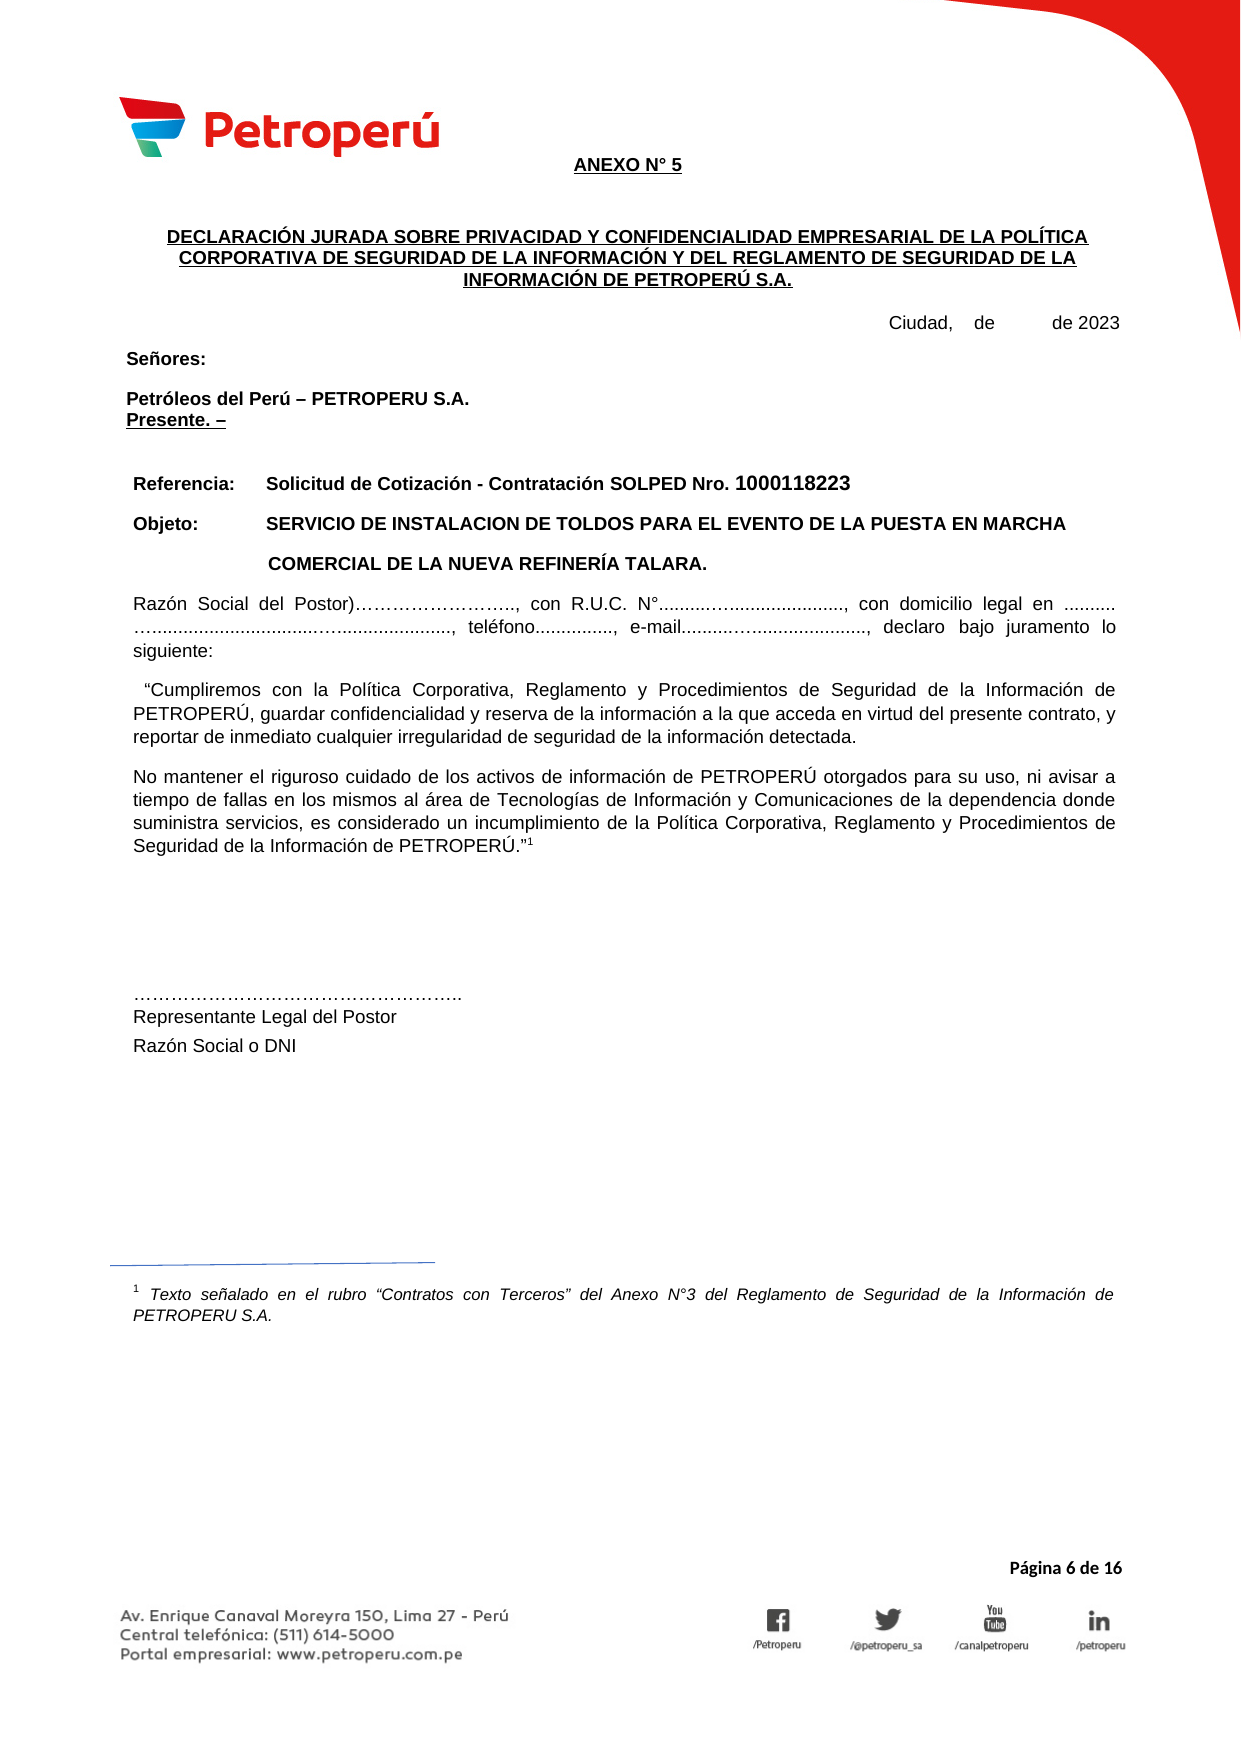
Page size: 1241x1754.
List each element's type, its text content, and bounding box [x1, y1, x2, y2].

text Representante Legal del Postor [133, 1006, 1122, 1027]
text DECLARACIÓN JURADA SOBRE PRIVACIDAD Y CONFIDENCIALIDAD EMPRESARIAL DE LA POLÍTICA CORPORATIVA DE SEGURIDAD DE LA INFORMACIÓN Y DEL REGLAMENTO DE SEGURIDAD DE LA INFORMACIÓN DE PETROPERÚ S.A. [133, 225, 1122, 290]
text ANEXO N° 5 [133, 154, 1122, 176]
text Referencia: Solicitud de Cotización - Contratación SOLPED Nro. 1000118223 [133, 470, 1122, 494]
text 1 Texto señalado en el rubro “Contratos con Terceros” del Anexo N°3 del Reglamento de Seguridad de la Información de PETROPERU S.A. [133, 1282, 1117, 1324]
picture [1, 1596, 1241, 1751]
text No mantener el riguroso cuidado de los activos de información de PETROPERÚ otorgados para su uso, ni avisar a tiempo de fallas en los mismos al área de Tecnologías de Información y Comunicaciones de la dependencia donde suministra servicios, es considerado un incumplimiento de la Política Corporativa, Reglamento y Procedimientos de Seguridad de la Información de PETROPERÚ.”1 [133, 766, 1117, 857]
text Razón Social o DNI [133, 1035, 1122, 1057]
text “Cumpliremos con la Política Corporativa, Reglamento y Procedimientos de Seguridad de la Información de PETROPERÚ, guardar confidencialidad y reserva de la información a la que acceda en virtud del presente contrato, y reportar de inmediato cualquier irregularidad de seguridad de la información detectada. [133, 679, 1117, 747]
text …………………………………………….. [133, 982, 1122, 1004]
text Objeto: SERVICIO DE INSTALACION DE TOLDOS PARA EL EVENTO DE LA PUESTA EN MARCHA [133, 513, 1122, 535]
text Razón Social del Postor)…………………….., con R.U.C. N°..........…......................, con domicilio legal en ..........…................................…......................, teléfono..............., e-mail..........…......................, declaro bajo juramento lo siguiente: [133, 593, 1117, 661]
text Señores: [126, 347, 1120, 369]
text Ciudad, de de 2023 [724, 312, 1120, 333]
picture [1, 0, 1241, 350]
text COMERCIAL DE LA NUEVA REFINERÍA TALARA. [133, 553, 1122, 574]
text Petróleos del Perú – PETROPERU S.A. [126, 387, 1120, 409]
text Presente. – [126, 409, 1120, 430]
